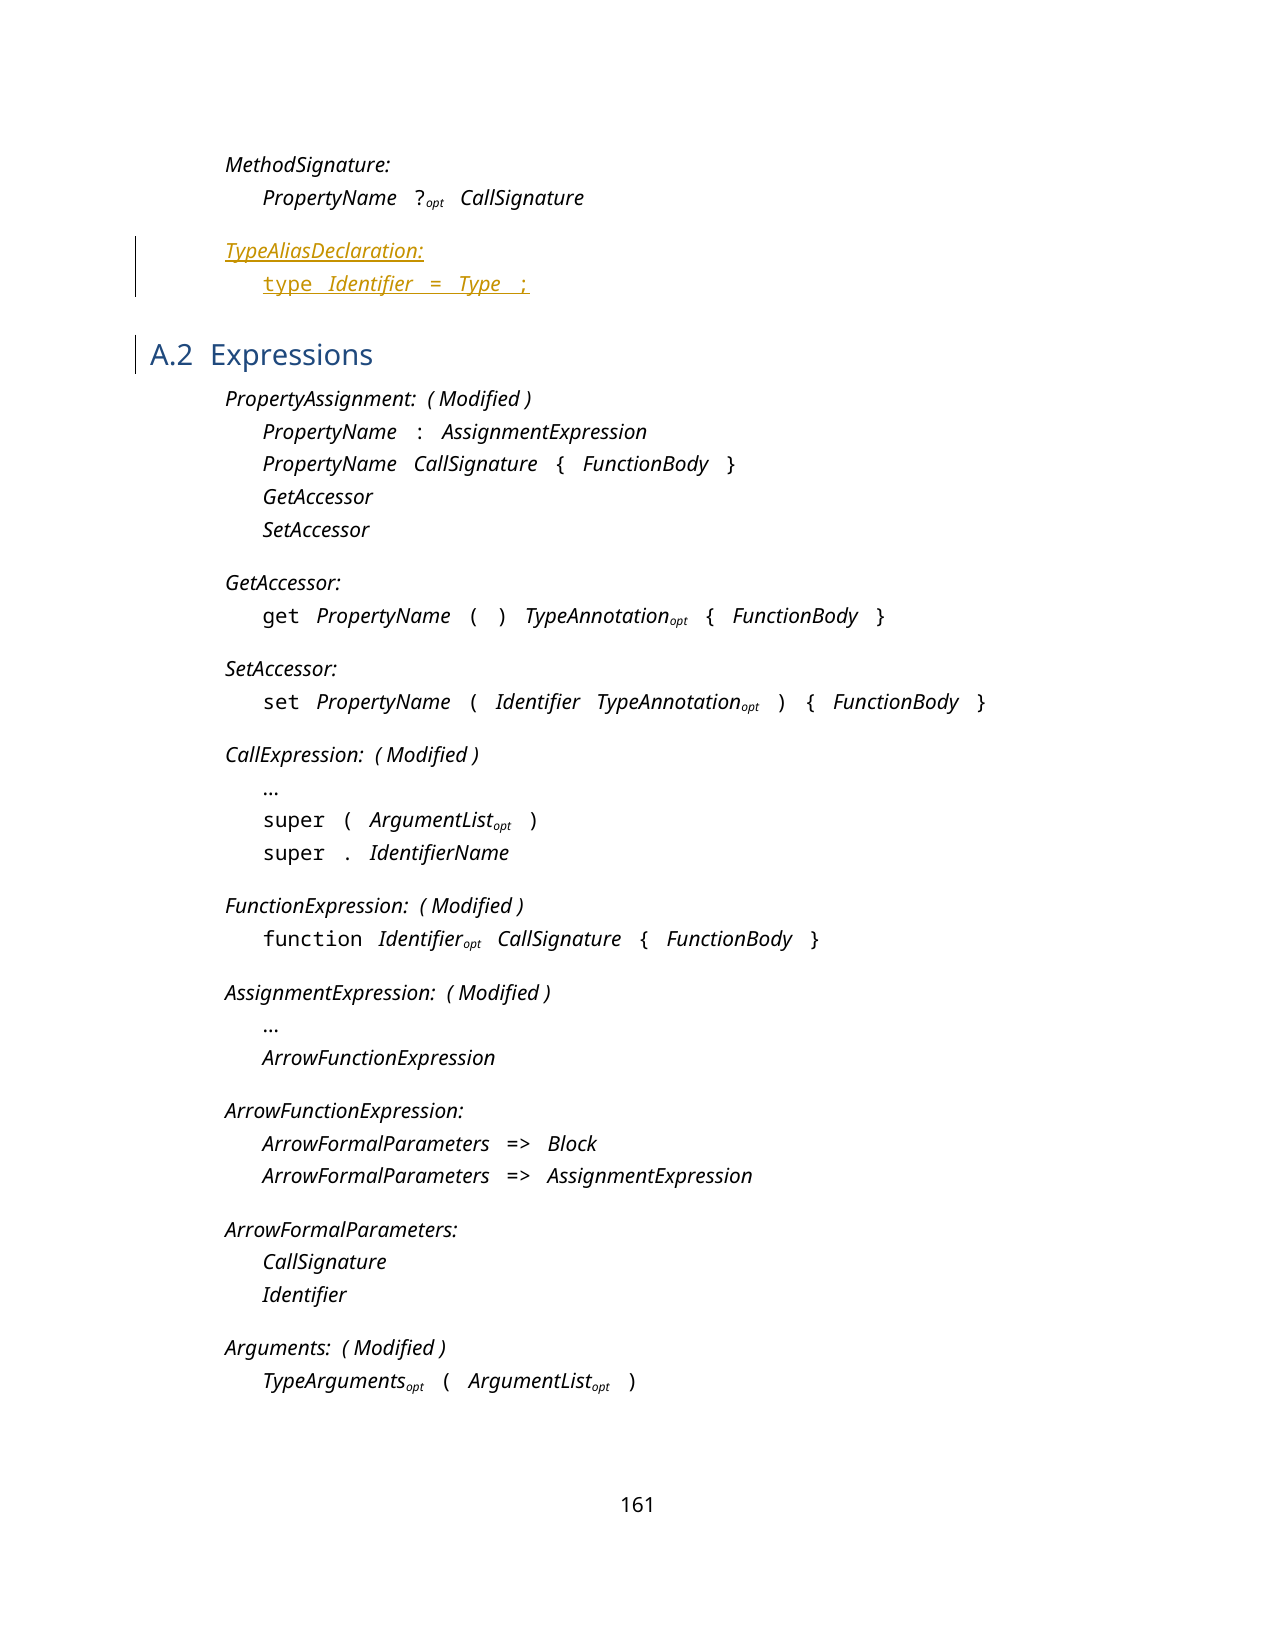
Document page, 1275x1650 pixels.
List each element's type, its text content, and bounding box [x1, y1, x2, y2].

text GetAccessor: get PropertyName ( ) TypeAnnotationopt { FunctionBody } [225, 568, 1125, 629]
text AssignmentExpression: ( Modified ) … ArrowFunctionExpression [225, 978, 1125, 1071]
text PropertyAssignment: ( Modified ) PropertyName : AssignmentExpression PropertyName CallSignature { FunctionBody } GetAccessor SetAccessor [225, 384, 1125, 543]
text Expressions [150, 334, 1125, 374]
text ArrowFunctionExpression: ArrowFormalParameters => Block ArrowFormalParameters => AssignmentExpression [225, 1096, 1125, 1190]
text MethodSignature: PropertyName ?opt CallSignature [225, 150, 1125, 211]
text CallExpression: ( Modified ) … super ( ArgumentListopt ) super . IdentifierName [225, 740, 1125, 867]
text Arguments: ( Modified ) TypeArgumentsopt ( ArgumentListopt ) [225, 1333, 1125, 1394]
text ArrowFormalParameters: CallSignature Identifier [225, 1215, 1125, 1308]
text FunctionExpression: ( Modified ) function Identifieropt CallSignature { FunctionBody } [225, 892, 1125, 953]
text SetAccessor: set PropertyName ( Identifier TypeAnnotationopt ) { FunctionBody } [225, 654, 1125, 715]
